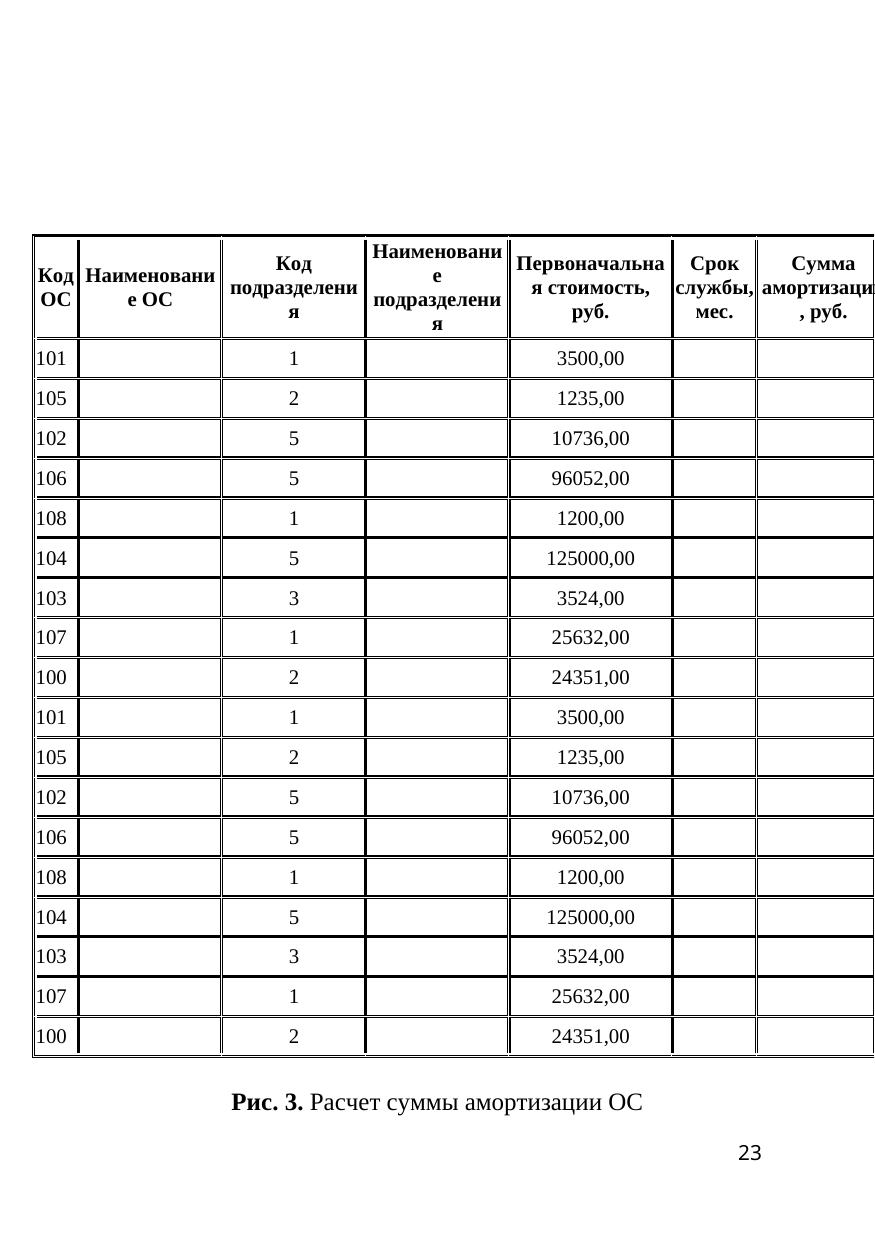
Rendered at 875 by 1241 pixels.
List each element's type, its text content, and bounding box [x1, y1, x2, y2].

table_cell [758, 340, 873, 376]
text Рис. 3. Расчет суммы амортизации ОС [112, 1087, 762, 1116]
table_cell [674, 659, 755, 696]
table_cell [758, 938, 873, 975]
table_cell 107 [33, 616, 78, 656]
table_cell [367, 619, 507, 656]
table_cell [80, 739, 220, 775]
table_cell [367, 739, 507, 775]
table_header Срок службы, мес. [672, 237, 757, 337]
table_cell [674, 420, 755, 456]
table_cell 2 [222, 1018, 365, 1055]
table_cell [674, 500, 755, 536]
table_cell 5 [223, 819, 364, 855]
table_cell [80, 380, 220, 416]
table_cell 5 [223, 779, 364, 815]
table_cell [80, 420, 220, 456]
table_cell [367, 539, 507, 576]
table_cell [80, 659, 220, 696]
table_cell [80, 938, 220, 975]
table_cell [758, 859, 873, 895]
table_cell [674, 380, 755, 416]
table_cell [758, 699, 873, 736]
table_cell 3 [223, 938, 364, 975]
table_cell [758, 460, 873, 496]
table_cell 1 [223, 699, 364, 736]
table_cell 5 [223, 460, 364, 496]
table_cell 96052,00 [511, 460, 671, 496]
table_cell [758, 539, 873, 576]
table_cell 105 [33, 736, 78, 775]
table_cell 105 [35, 376, 77, 416]
table_cell 125000,00 [511, 899, 671, 935]
table_cell 1 [223, 978, 364, 1015]
table_cell 2 [223, 739, 364, 775]
table_cell 1 [223, 859, 364, 895]
table_cell 102 [35, 775, 77, 815]
table_cell 3500,00 [511, 340, 671, 376]
table_cell [80, 539, 220, 576]
table_cell 100 [33, 1015, 78, 1055]
table_header Наименование подразделения [365, 236, 509, 337]
table_cell [80, 619, 220, 656]
table_cell [674, 859, 755, 895]
table_cell 104 [35, 895, 77, 935]
table_cell [674, 739, 755, 775]
table_cell 5 [223, 899, 364, 935]
table_cell [758, 619, 873, 656]
table_cell [674, 978, 755, 1015]
table_cell 1 [223, 500, 364, 536]
table_cell [758, 899, 873, 935]
table_cell [367, 978, 507, 1015]
table_cell [674, 539, 755, 576]
table_cell [367, 659, 507, 696]
table_header Код подразделения [222, 237, 365, 337]
table_cell [367, 779, 507, 815]
table_header Сумма амортизации, руб. [757, 237, 874, 337]
table_cell 10736,00 [511, 420, 671, 456]
table_cell 102 [35, 416, 77, 456]
table_cell 5 [223, 539, 364, 576]
table_cell [758, 659, 873, 696]
table_cell [80, 819, 220, 855]
table_cell 25632,00 [511, 978, 671, 1015]
table_cell [758, 500, 873, 536]
table_cell [80, 579, 220, 616]
table_cell 25632,00 [511, 619, 671, 656]
table_cell 2 [223, 659, 364, 696]
table_cell 104 [35, 536, 77, 576]
table_cell [672, 1018, 757, 1055]
table_cell 103 [35, 935, 77, 975]
table_cell 1 [223, 340, 364, 376]
table_cell [758, 579, 873, 616]
table_cell [674, 938, 755, 975]
table_cell [80, 340, 220, 376]
table_cell [367, 859, 507, 895]
table_cell [758, 739, 873, 775]
table_cell 101 [33, 696, 78, 736]
table_cell 10736,00 [511, 779, 671, 815]
table_cell 3524,00 [511, 579, 671, 616]
table_cell [674, 819, 755, 855]
table_cell 3524,00 [511, 938, 671, 975]
table_cell [367, 340, 507, 376]
table_cell [758, 380, 873, 416]
table_cell [367, 500, 507, 536]
table_cell [80, 899, 220, 935]
table_cell [674, 899, 755, 935]
table_cell [367, 460, 507, 496]
table_header Наименование ОС [78, 237, 222, 337]
table_cell 103 [35, 576, 77, 616]
table_cell [367, 938, 507, 975]
table_cell [367, 699, 507, 736]
table_cell 100 [33, 656, 78, 696]
table_header Первоначальная стоимость, руб. [509, 236, 672, 337]
table_cell 1200,00 [511, 500, 671, 536]
table_cell 108 [35, 496, 77, 536]
table_cell [674, 460, 755, 496]
table_cell [367, 380, 507, 416]
table_cell [674, 579, 755, 616]
table_cell 101 [33, 337, 78, 376]
table_cell 5 [223, 420, 364, 456]
table_cell [367, 819, 507, 855]
table_cell [365, 1015, 509, 1055]
table_cell [80, 859, 220, 895]
table_cell [674, 340, 755, 376]
table_cell 24351,00 [509, 1018, 672, 1055]
table_cell 96052,00 [511, 819, 671, 855]
table_cell [758, 819, 873, 855]
table_cell 125000,00 [511, 539, 671, 576]
table_cell [367, 579, 507, 616]
table_cell [674, 699, 755, 736]
table_cell 106 [35, 815, 77, 855]
table_cell 1235,00 [511, 739, 671, 775]
table_cell [758, 978, 873, 1015]
table_cell 107 [35, 975, 77, 1015]
table_cell 1235,00 [511, 380, 671, 416]
table_cell 3500,00 [511, 699, 671, 736]
table_cell [80, 779, 220, 815]
table_cell [78, 1018, 222, 1055]
table_cell 1200,00 [511, 859, 671, 895]
table_cell [80, 500, 220, 536]
table_cell [80, 699, 220, 736]
table_cell [674, 619, 755, 656]
table_cell [757, 1018, 874, 1055]
table_cell [80, 460, 220, 496]
table_cell 3 [223, 579, 364, 616]
table_cell [674, 779, 755, 815]
table_cell 108 [35, 855, 77, 895]
table_cell [758, 420, 873, 456]
table_cell [80, 978, 220, 1015]
table_cell [367, 899, 507, 935]
table_cell [367, 420, 507, 456]
table_cell 1 [223, 619, 364, 656]
table_header Код ОС [35, 237, 78, 337]
table_cell 106 [35, 456, 77, 496]
table_cell 24351,00 [511, 659, 671, 696]
table_cell [758, 779, 873, 815]
table_cell 2 [223, 380, 364, 416]
